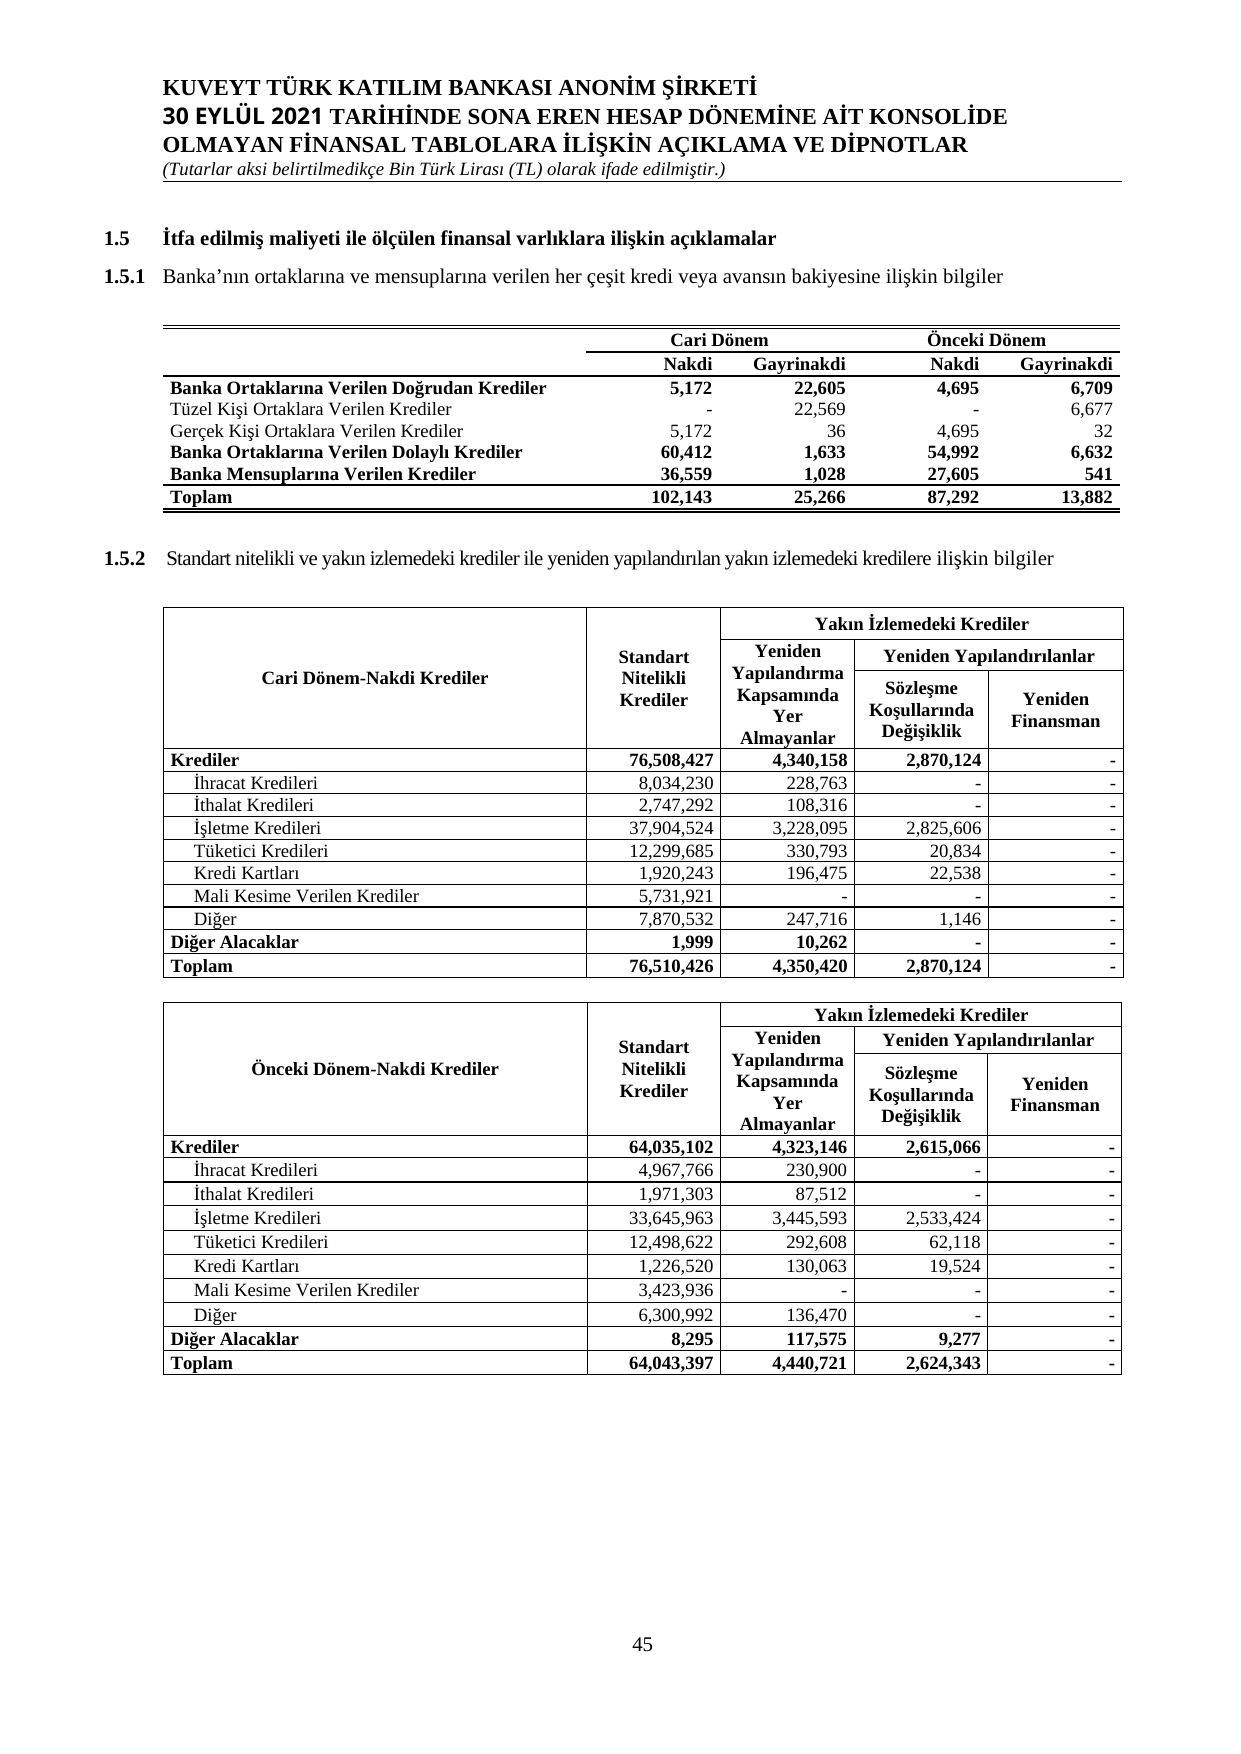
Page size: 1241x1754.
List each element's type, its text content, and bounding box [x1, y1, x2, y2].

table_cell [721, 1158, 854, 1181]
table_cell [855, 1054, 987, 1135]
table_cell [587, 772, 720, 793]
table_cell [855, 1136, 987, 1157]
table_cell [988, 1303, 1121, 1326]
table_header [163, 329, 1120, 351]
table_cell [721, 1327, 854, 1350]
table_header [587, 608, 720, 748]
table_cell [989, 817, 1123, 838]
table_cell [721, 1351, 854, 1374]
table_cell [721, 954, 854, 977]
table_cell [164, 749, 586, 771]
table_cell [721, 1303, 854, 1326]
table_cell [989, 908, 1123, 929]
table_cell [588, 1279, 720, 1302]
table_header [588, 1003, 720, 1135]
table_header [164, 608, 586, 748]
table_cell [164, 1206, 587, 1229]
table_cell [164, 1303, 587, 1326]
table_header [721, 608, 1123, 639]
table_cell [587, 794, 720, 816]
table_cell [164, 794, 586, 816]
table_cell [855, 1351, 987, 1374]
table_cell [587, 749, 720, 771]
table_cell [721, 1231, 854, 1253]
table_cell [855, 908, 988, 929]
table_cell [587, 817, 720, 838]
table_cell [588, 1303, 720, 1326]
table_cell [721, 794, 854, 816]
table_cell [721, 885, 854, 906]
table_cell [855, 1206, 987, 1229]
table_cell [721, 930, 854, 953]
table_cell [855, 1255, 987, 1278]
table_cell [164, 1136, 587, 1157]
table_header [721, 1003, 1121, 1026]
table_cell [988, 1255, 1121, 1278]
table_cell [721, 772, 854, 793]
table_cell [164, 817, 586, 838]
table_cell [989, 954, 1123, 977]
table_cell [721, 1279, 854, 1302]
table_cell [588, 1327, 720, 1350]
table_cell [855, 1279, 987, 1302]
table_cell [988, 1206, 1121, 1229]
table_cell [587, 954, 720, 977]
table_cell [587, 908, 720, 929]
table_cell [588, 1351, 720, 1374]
text 1.5 İtfa edilmiş maliyeti ile ölçülen finansal varlıklara ilişkin açıklamalar [103, 226, 1122, 249]
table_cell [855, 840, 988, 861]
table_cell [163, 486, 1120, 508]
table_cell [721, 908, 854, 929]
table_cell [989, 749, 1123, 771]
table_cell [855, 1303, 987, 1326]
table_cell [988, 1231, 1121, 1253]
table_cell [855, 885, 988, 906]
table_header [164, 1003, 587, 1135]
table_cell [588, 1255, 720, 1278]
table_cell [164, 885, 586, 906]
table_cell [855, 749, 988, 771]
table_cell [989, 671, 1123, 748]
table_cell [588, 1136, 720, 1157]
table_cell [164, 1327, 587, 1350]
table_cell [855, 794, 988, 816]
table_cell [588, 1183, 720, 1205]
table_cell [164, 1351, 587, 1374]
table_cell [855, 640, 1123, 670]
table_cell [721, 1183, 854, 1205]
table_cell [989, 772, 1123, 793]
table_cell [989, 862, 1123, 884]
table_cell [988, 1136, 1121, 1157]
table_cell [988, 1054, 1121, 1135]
text 1.5.2 Standart nitelikli ve yakın izlemedeki krediler ile yeniden yapılandırılan yakın izlemedeki kredilere ilişkin bilgiler [103, 546, 1122, 570]
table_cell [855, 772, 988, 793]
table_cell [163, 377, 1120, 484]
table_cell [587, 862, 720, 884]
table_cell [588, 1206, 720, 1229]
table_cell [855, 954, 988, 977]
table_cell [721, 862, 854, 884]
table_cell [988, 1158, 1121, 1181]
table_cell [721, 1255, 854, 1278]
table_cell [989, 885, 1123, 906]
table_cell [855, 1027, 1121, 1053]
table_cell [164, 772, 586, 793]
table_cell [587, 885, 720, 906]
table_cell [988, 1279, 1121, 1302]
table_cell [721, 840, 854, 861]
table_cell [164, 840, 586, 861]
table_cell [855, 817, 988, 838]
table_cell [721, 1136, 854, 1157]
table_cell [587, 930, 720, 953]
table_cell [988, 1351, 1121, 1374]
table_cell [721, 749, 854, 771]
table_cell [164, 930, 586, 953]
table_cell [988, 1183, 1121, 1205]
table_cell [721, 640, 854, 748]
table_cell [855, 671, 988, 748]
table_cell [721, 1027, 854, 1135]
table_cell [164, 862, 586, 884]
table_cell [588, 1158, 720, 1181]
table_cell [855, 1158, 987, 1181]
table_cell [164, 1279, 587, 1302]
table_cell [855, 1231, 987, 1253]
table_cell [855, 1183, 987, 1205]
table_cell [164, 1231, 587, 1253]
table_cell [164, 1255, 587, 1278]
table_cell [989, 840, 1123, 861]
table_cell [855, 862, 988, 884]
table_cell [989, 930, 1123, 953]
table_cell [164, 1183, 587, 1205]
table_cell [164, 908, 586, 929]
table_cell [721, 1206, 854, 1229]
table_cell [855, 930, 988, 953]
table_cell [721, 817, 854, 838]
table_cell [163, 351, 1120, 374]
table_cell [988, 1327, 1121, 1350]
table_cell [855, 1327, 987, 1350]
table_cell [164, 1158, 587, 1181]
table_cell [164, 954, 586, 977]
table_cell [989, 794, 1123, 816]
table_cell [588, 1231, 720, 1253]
text 1.5.1 Banka’nın ortaklarına ve mensuplarına verilen her çeşit kredi veya avansın bakiyesine ilişkin bilgiler [103, 264, 1122, 288]
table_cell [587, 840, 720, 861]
